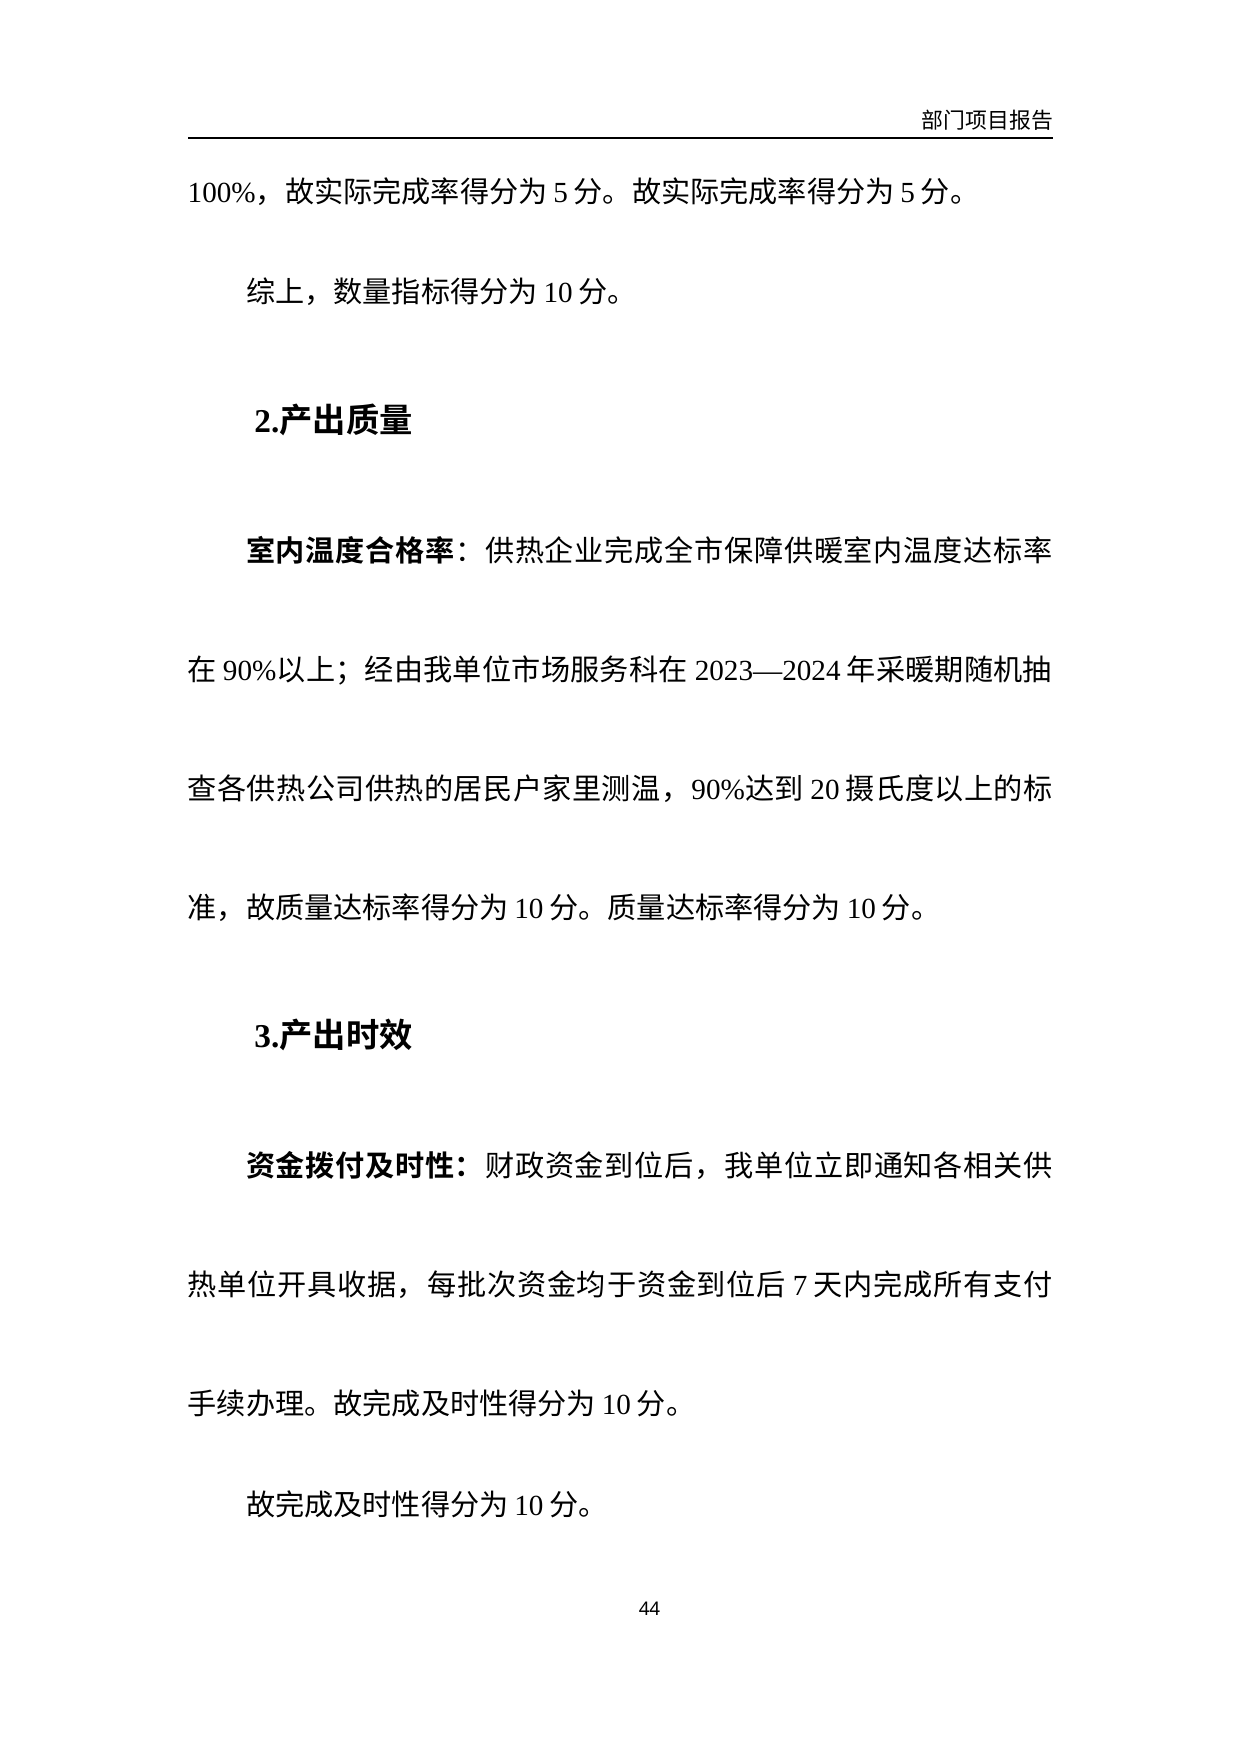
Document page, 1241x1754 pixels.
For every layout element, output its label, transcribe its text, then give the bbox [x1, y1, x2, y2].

subtitle 3.产出时效 [187, 993, 1053, 1073]
text 室内温度合格率：供热企业完成全市保障供暖室内温度达标率在90%以上；经由我单位市场服务科在2023—2024年采暖期随机抽查各供热公司供热的居民户家里测温，90%达到20摄氏度以上的标准，故质量达标率得分为10分。质量达标率得分为10分。 [187, 509, 1053, 945]
text 综上，数量指标得分为10分。 [187, 251, 1053, 330]
text 故完成及时性得分为10分。 [187, 1463, 1053, 1542]
text 资金拨付及时性：财政资金到位后，我单位立即通知各相关供热单位开具收据，每批次资金均于资金到位后7天内完成所有支付手续办理。故完成及时性得分为10分。 [187, 1124, 1053, 1441]
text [187, 150, 1053, 229]
subtitle 2.产出质量 [187, 378, 1053, 457]
